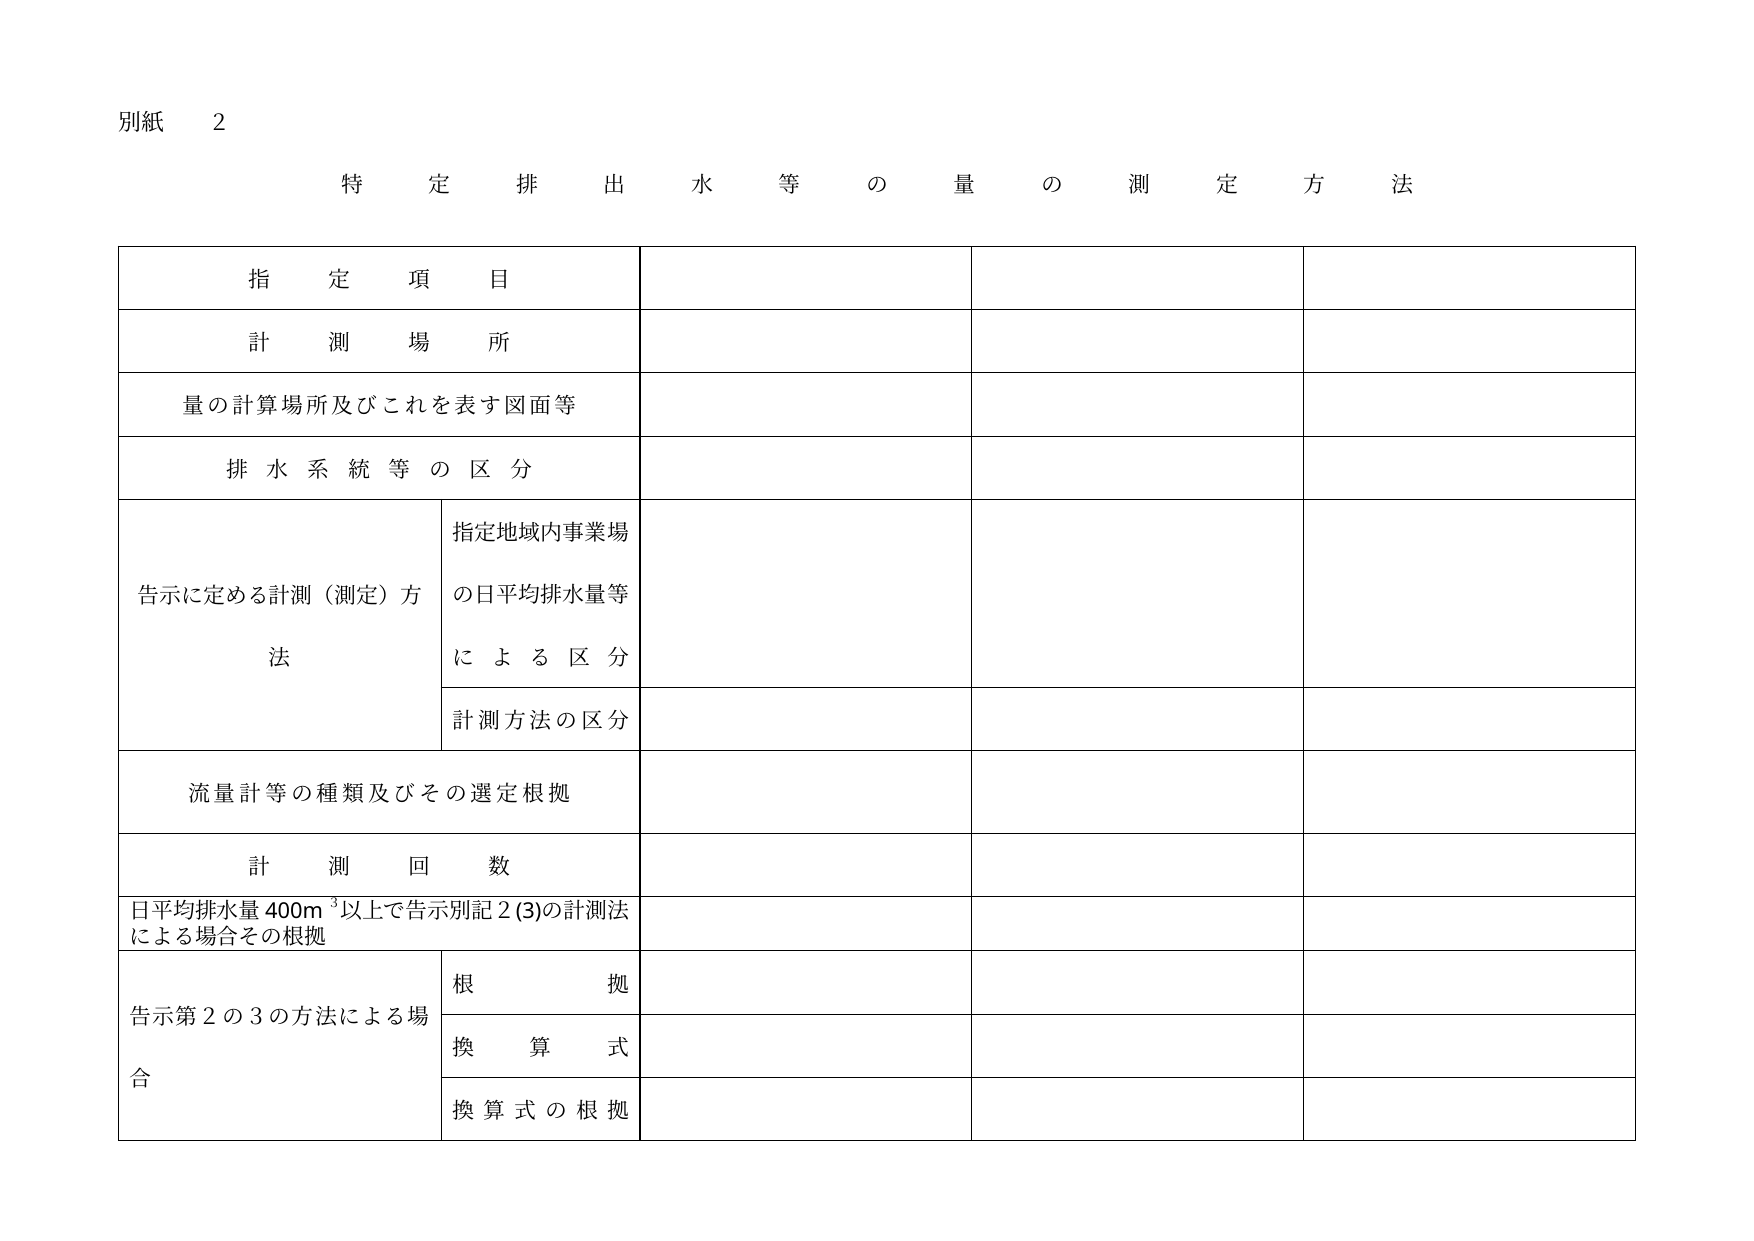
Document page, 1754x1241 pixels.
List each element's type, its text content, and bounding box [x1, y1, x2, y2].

table_cell 排水系統等の区分 [119, 437, 639, 499]
table_cell [972, 373, 1303, 436]
table_cell [972, 951, 1303, 1014]
table_cell 量の計算場所及びこれを表す図面等 [119, 373, 639, 436]
table_cell [1304, 437, 1635, 499]
table_cell [972, 437, 1303, 499]
table_cell 計測場所 [119, 310, 639, 372]
table_cell [1304, 1015, 1635, 1077]
table_cell 日平均排水量400m３以上で告示別記２(3)の計測法による場合その根拠 [119, 897, 639, 950]
table_cell [641, 834, 971, 896]
table_cell [1304, 373, 1635, 436]
table_cell 流量計等の種類及びその選定根拠 [119, 751, 639, 832]
table_cell [1304, 834, 1635, 896]
table_cell 告示に定める計測（測定）方法 [119, 500, 441, 750]
table_header [641, 247, 971, 309]
table_cell [1304, 500, 1635, 687]
table_cell 計測回数 [119, 834, 639, 896]
table_cell [641, 951, 971, 1014]
table_cell 根拠 [442, 951, 639, 1014]
table_cell [641, 1015, 971, 1077]
table_cell [972, 500, 1303, 687]
table_header [1304, 247, 1635, 309]
table_cell [641, 751, 971, 832]
table_cell [1304, 1078, 1635, 1140]
table_cell [641, 310, 971, 372]
table_cell [641, 688, 971, 750]
text 特 定 排 出 水 等 の 量 の 測 定 方 法 [118, 152, 1636, 214]
table_header [972, 247, 1303, 309]
table_cell [1304, 751, 1635, 832]
table_header 指定項目 [119, 247, 639, 309]
table_cell [641, 500, 971, 687]
table_cell [641, 1078, 971, 1140]
table_cell 計測方法の区分 [442, 688, 639, 750]
table_cell [972, 1078, 1303, 1140]
table_cell [972, 688, 1303, 750]
text 別紙 ２ [118, 90, 1636, 152]
table_cell 指定地域内事業場の日平均排水量等による区分 [442, 500, 639, 687]
table_cell [1304, 897, 1635, 950]
table_cell 告示第２の３の方法による場合 [119, 951, 441, 1140]
table_cell [1304, 310, 1635, 372]
table_cell [972, 834, 1303, 896]
table_cell [972, 897, 1303, 950]
table_cell [641, 437, 971, 499]
table_cell [641, 373, 971, 436]
table_cell 換算式 [442, 1015, 639, 1077]
table_cell [972, 1015, 1303, 1077]
table_cell [641, 897, 971, 950]
table_cell [1304, 951, 1635, 1014]
table_cell [972, 310, 1303, 372]
table_cell [972, 751, 1303, 832]
table_cell 換算式の根拠 [442, 1078, 639, 1140]
table_cell [1304, 688, 1635, 750]
